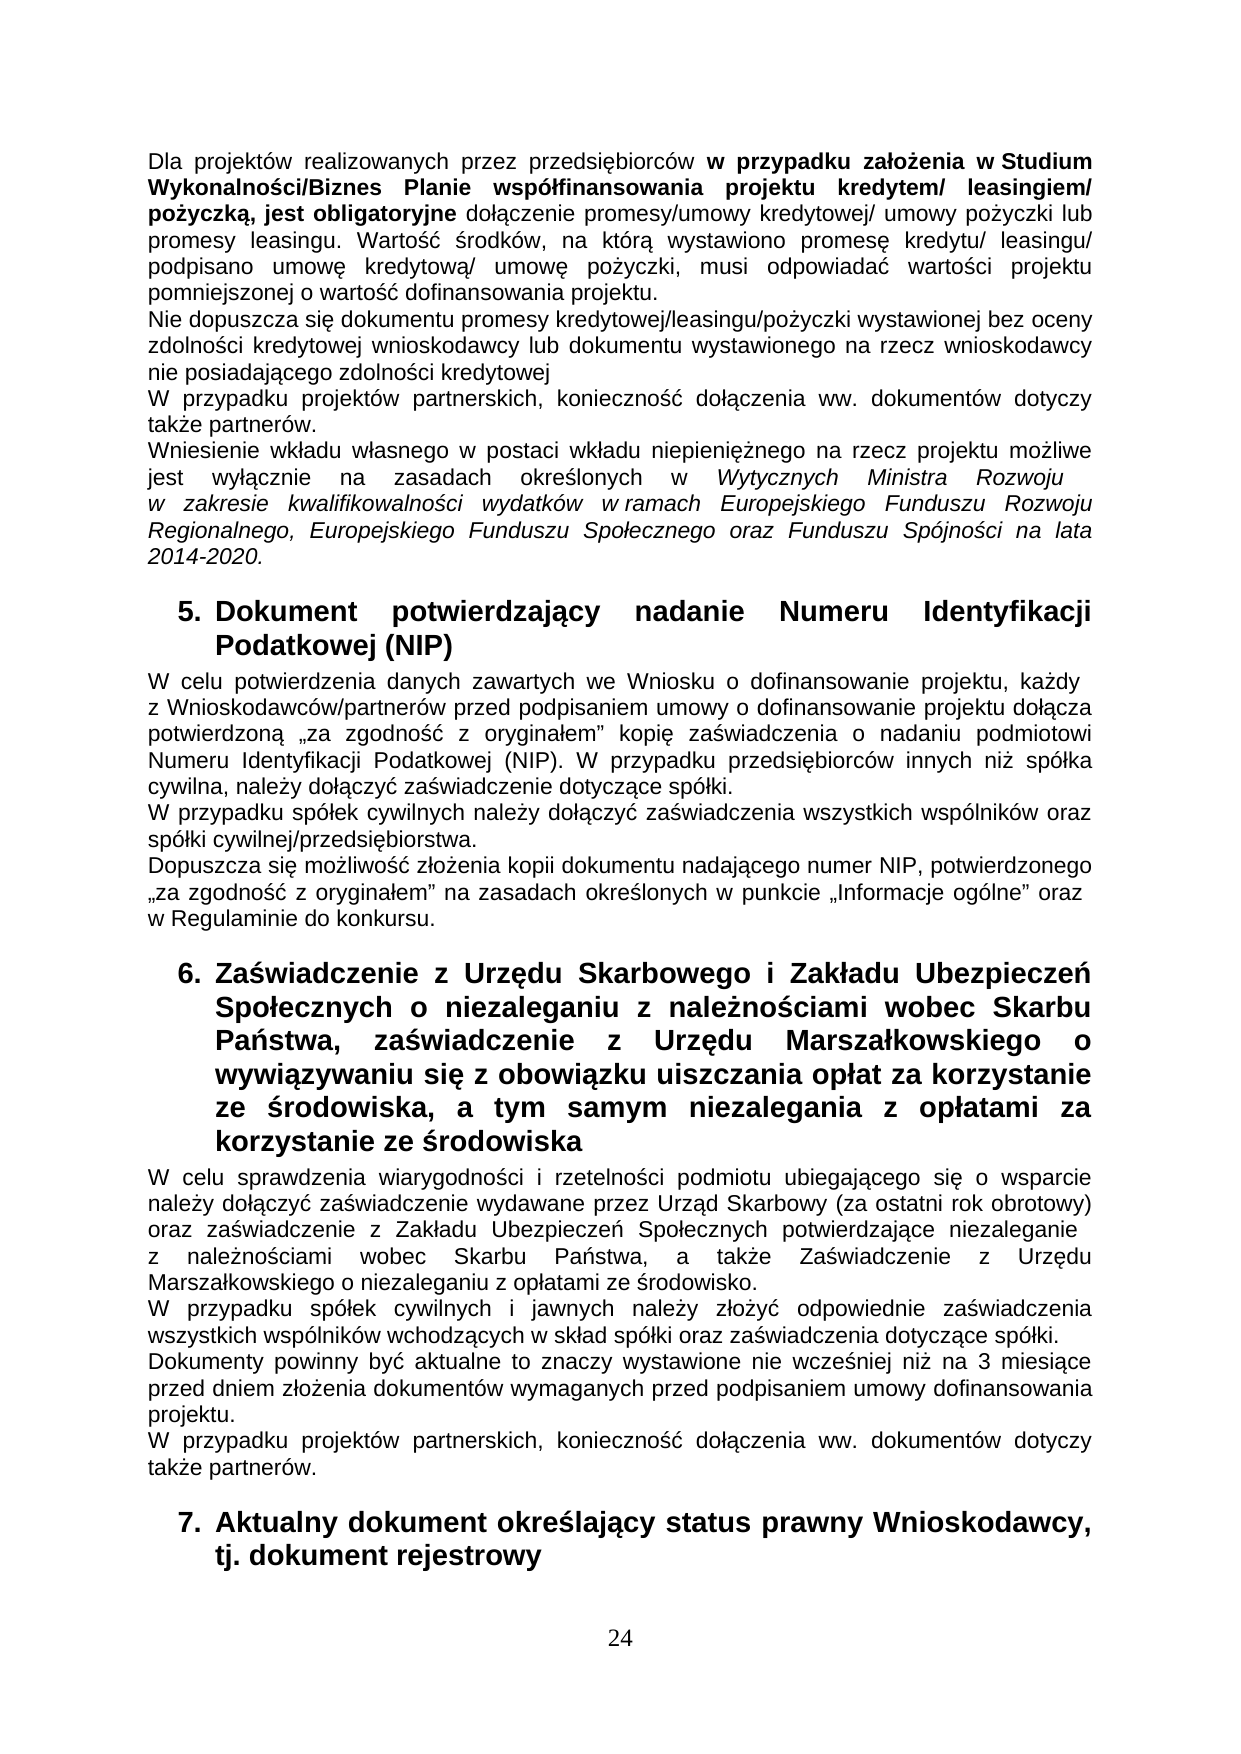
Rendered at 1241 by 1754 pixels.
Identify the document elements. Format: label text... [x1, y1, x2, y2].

subtitle Zaświadczenie z Urzędu Skarbowego i Zakładu Ubezpieczeń Społecznych o niezaleganiu z należnościami wobec Skarbu Państwa, zaświadczenie z Urzędu Marszałkowskiego o wywiązywaniu się z obowiązku uiszczania opłat za korzystanie ze środowiska, a tym samym niezalegania z opłatami za korzystanie ze środowiska [177, 956, 1093, 1157]
text W przypadku spółek cywilnych i jawnych należy złożyć odpowiednie zaświadczenia wszystkich wspólników wchodzących w skład spółki oraz zaświadczenia dotyczące spółki. [148, 1295, 1093, 1348]
text W przypadku spółek cywilnych należy dołączyć zaświadczenia wszystkich wspólników oraz spółki cywilnej/przedsiębiorstwa. [148, 799, 1093, 852]
text W celu potwierdzenia danych zawartych we Wniosku o dofinansowanie projektu, każdy z Wnioskodawców/partnerów przed podpisaniem umowy o dofinansowanie projektu dołącza potwierdzoną „za zgodność z oryginałem” kopię zaświadczenia o nadaniu podmiotowi Numeru Identyfikacji Podatkowej (NIP). W przypadku przedsiębiorców innych niż spółka cywilna, należy dołączyć zaświadczenie dotyczące spółki. [148, 668, 1093, 799]
text Dla projektów realizowanych przez przedsiębiorców w przypadku założenia w Studium Wykonalności/Biznes Planie współfinansowania projektu kredytem/ leasingiem/ pożyczką, jest obligatoryjne dołączenie promesy/umowy kredytowej/ umowy pożyczki lub promesy leasingu. Wartość środków, na którą wystawiono promesę kredytu/ leasingu/ podpisano umowę kredytową/ umowę pożyczki, musi odpowiadać wartości projektu pomniejszonej o wartość dofinansowania projektu. [148, 148, 1093, 306]
text Dopuszcza się możliwość złożenia kopii dokumentu nadającego numer NIP, potwierdzonego „za zgodność z oryginałem” na zasadach określonych w punkcie „Informacje ogólne” oraz w Regulaminie do konkursu. [148, 852, 1093, 931]
text Nie dopuszcza się dokumentu promesy kredytowej/leasingu/pożyczki wystawionej bez oceny zdolności kredytowej wnioskodawcy lub dokumentu wystawionego na rzecz wnioskodawcy nie posiadającego zdolności kredytowej [148, 306, 1093, 385]
list Aktualny dokument określający status prawny Wnioskodawcy, tj. dokument rejestrowy [177, 1505, 1093, 1572]
text W celu sprawdzenia wiarygodności i rzetelności podmiotu ubiegającego się o wsparcie należy dołączyć zaświadczenie wydawane przez Urząd Skarbowy (za ostatni rok obrotowy) oraz zaświadczenie z Zakładu Ubezpieczeń Społecznych potwierdzające niezaleganie z należnościami wobec Skarbu Państwa, a także Zaświadczenie z Urzędu Marszałkowskiego o niezaleganiu z opłatami ze środowisko. [148, 1164, 1093, 1295]
subtitle Dokument potwierdzający nadanie Numeru Identyfikacji Podatkowej (NIP) [177, 594, 1093, 661]
text W przypadku projektów partnerskich, konieczność dołączenia ww. dokumentów dotyczy także partnerów. [148, 385, 1093, 437]
text Dokumenty powinny być aktualne to znaczy wystawione nie wcześniej niż na 3 miesiące przed dniem złożenia dokumentów wymaganych przed podpisaniem umowy dofinansowania projektu. [148, 1348, 1093, 1427]
text W przypadku projektów partnerskich, konieczność dołączenia ww. dokumentów dotyczy także partnerów. [148, 1427, 1093, 1480]
text Wniesienie wkładu własnego w postaci wkładu niepieniężnego na rzecz projektu możliwe jest wyłącznie na zasadach określonych w Wytycznych Ministra Rozwoju w zakresie kwalifikowalności wydatków w ramach Europejskiego Funduszu Rozwoju Regionalnego, Europejskiego Funduszu Społecznego oraz Funduszu Spójności na lata 2014-2020. [148, 437, 1093, 569]
